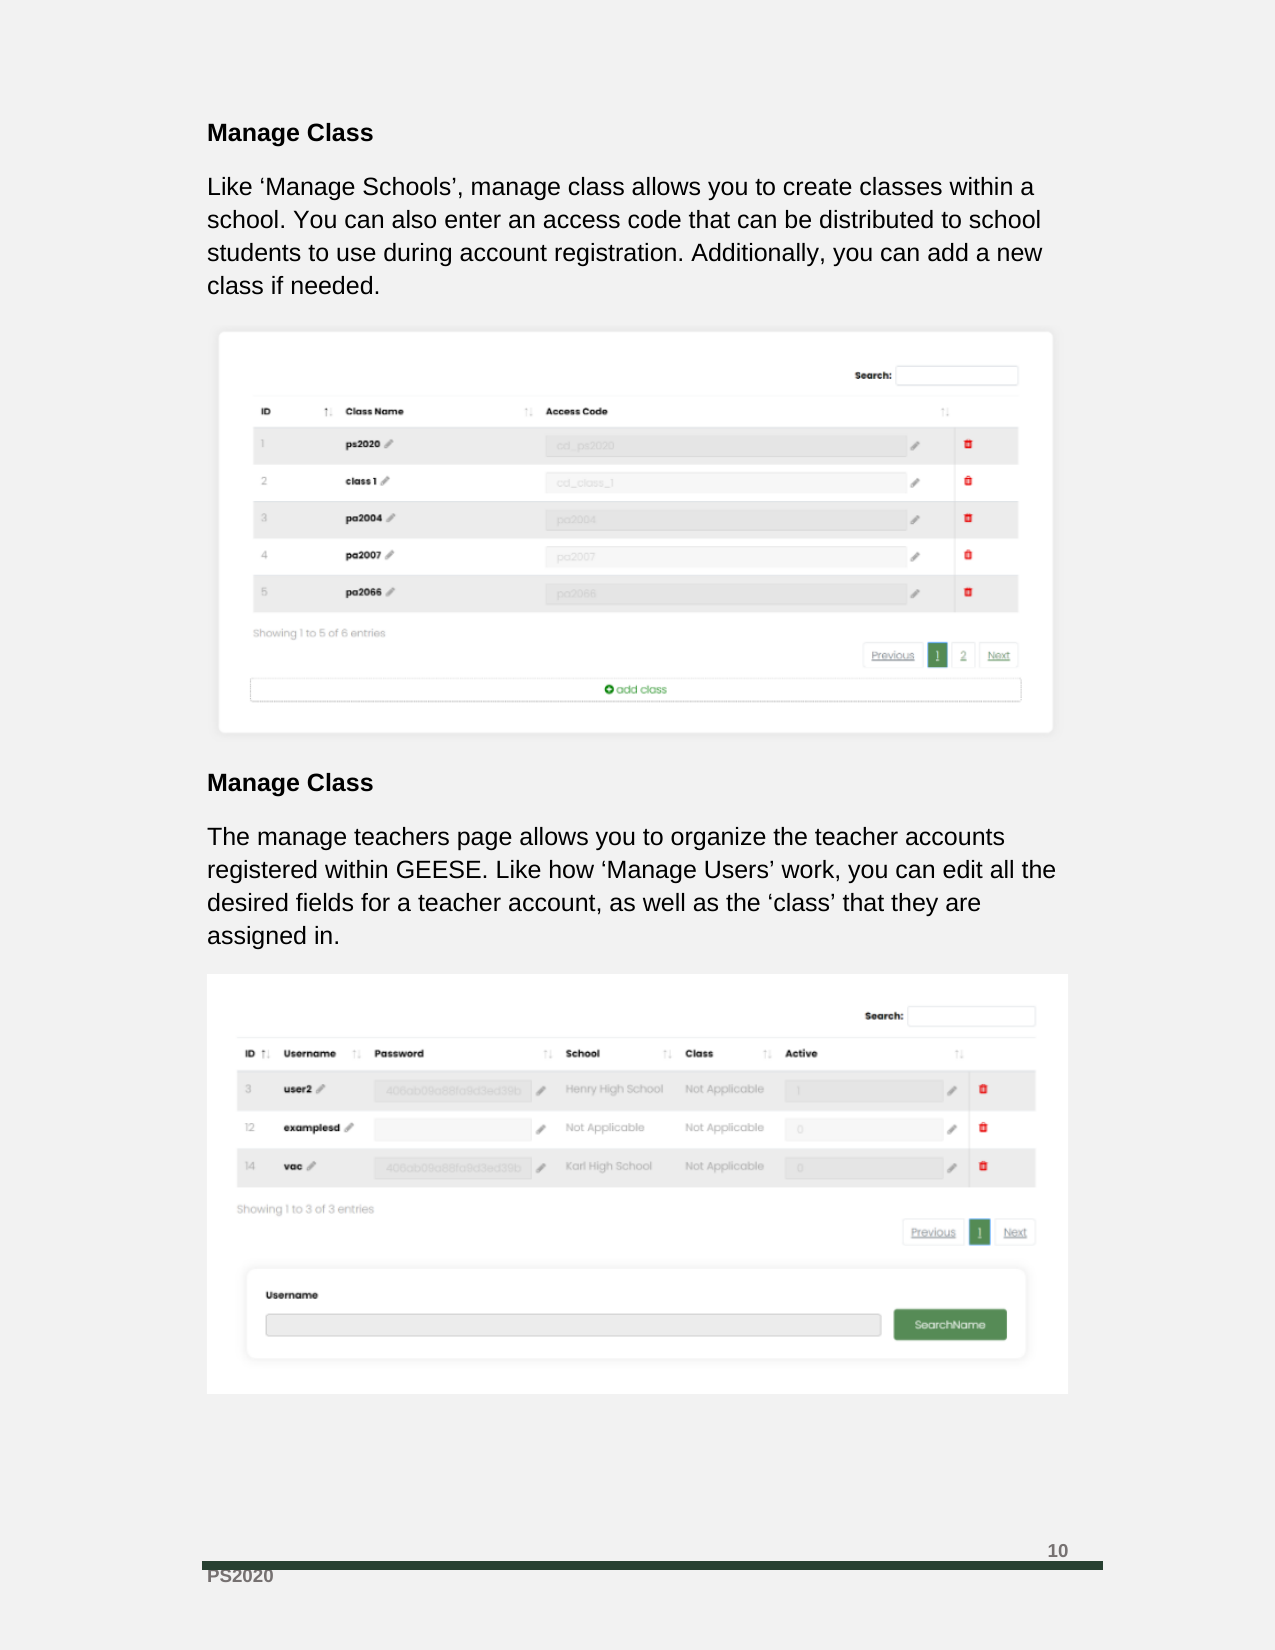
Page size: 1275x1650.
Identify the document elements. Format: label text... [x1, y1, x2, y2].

picture [206, 325, 1069, 742]
picture [206, 974, 1069, 1394]
text The manage teachers page allows you to organize the teacher accounts registered within GEESE. Like how ‘Manage Users’ work, you can edit all the desired fields for a teacher account, as well as the ‘class’ that they are assigned in. [207, 822, 1068, 950]
text Like ‘Manage Schools’, manage class allows you to create classes within a school. You can also enter an access code that can be distributed to school students to use during account registration. Additionally, you can add a new class if needed. [207, 172, 1068, 300]
text Manage Class [207, 118, 1068, 147]
text Manage Class [207, 768, 1068, 797]
